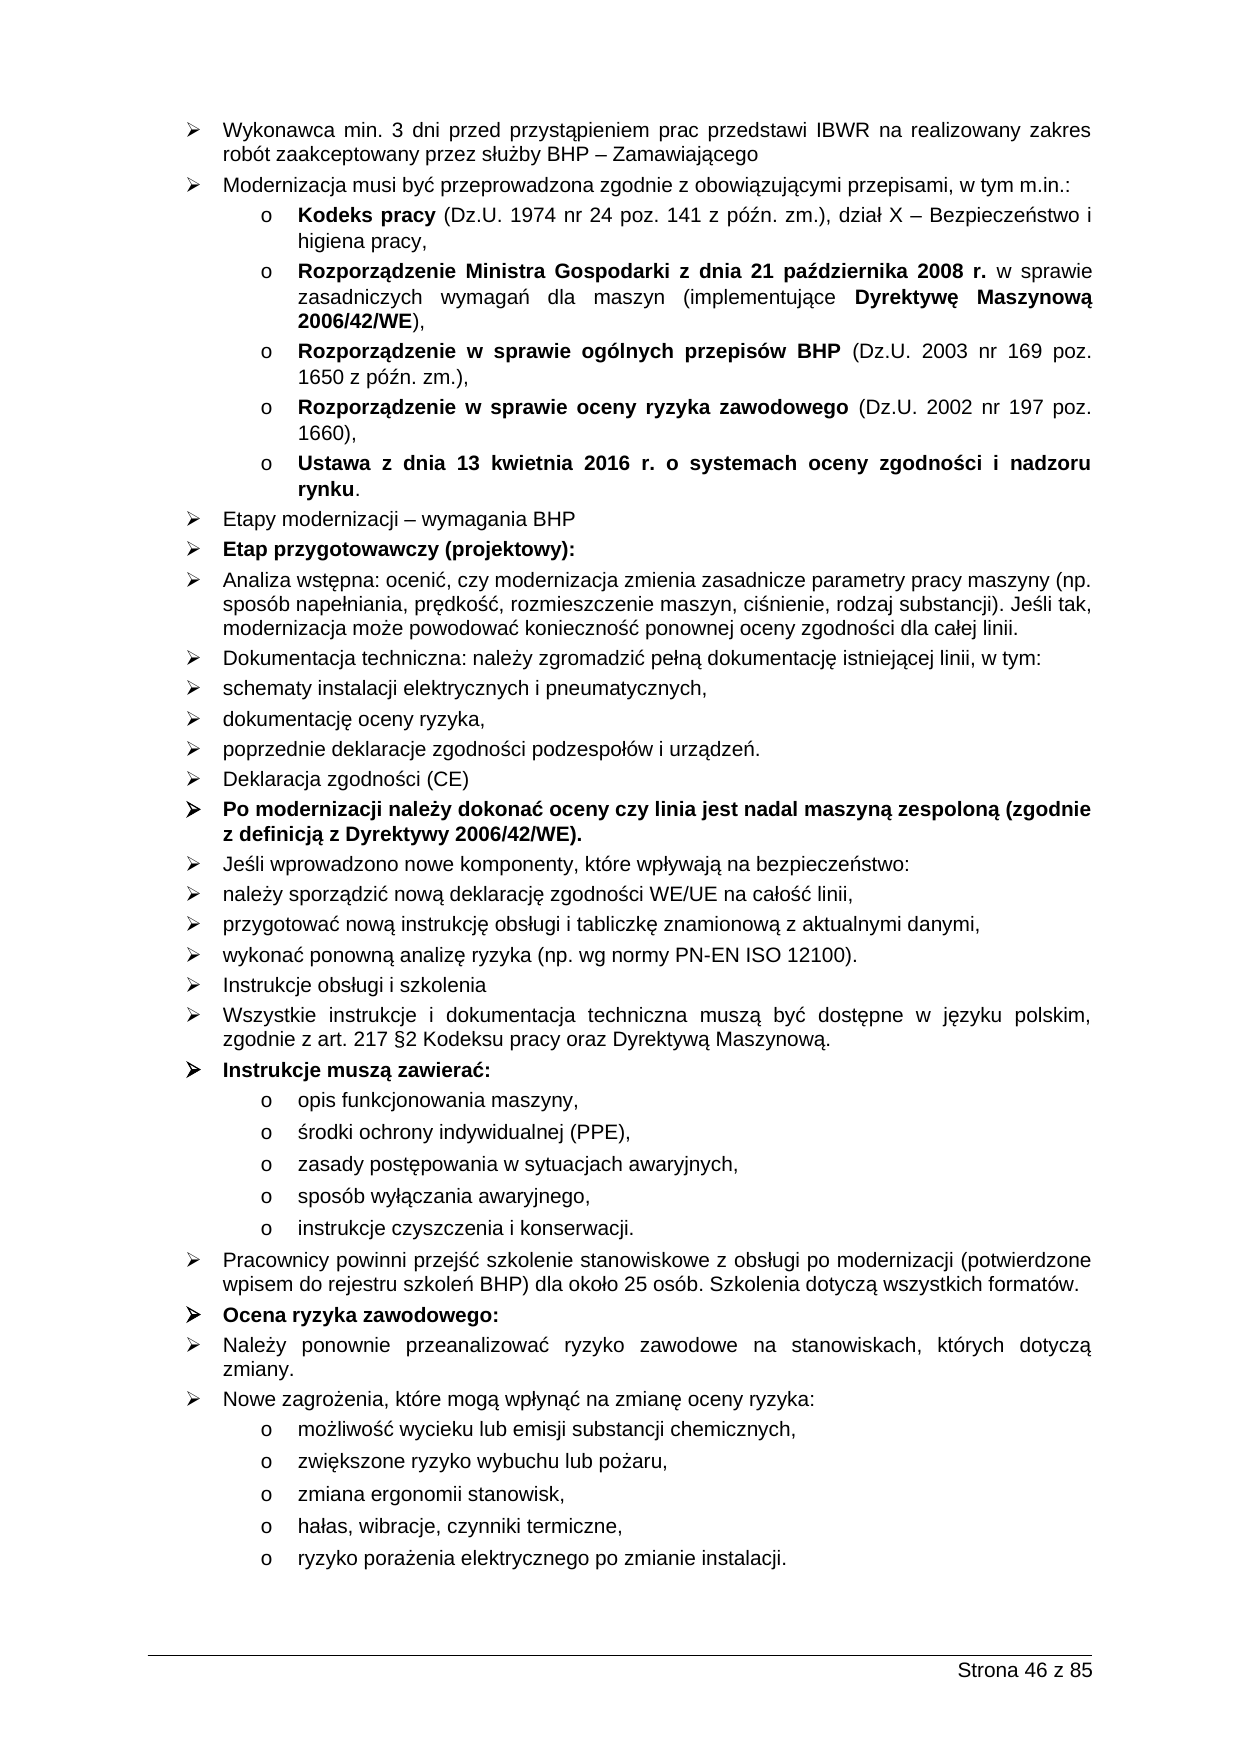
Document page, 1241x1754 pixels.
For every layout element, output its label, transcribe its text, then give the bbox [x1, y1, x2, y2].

list zmiana ergonomii stanowisk, [260, 1481, 1092, 1507]
list wykonać ponowną analizę ryzyka (np. wg normy PN-EN ISO 12100). [185, 942, 1092, 967]
list zasady postępowania w sytuacjach awaryjnych, [260, 1152, 1092, 1178]
list sposób wyłączania awaryjnego, [260, 1184, 1092, 1210]
list przygotować nową instrukcję obsługi i tabliczkę znamionową z aktualnymi danymi, [185, 912, 1092, 936]
list Rozporządzenie w sprawie ogólnych przepisów BHP (Dz.U. 2003 nr 169 poz. 1650 z późn. zm.), [260, 339, 1092, 388]
list Wszystkie instrukcje i dokumentacja techniczna muszą być dostępne w języku polskim, zgodnie z art. 217 §2 Kodeksu pracy oraz Dyrektywą Maszynową. [185, 1003, 1092, 1051]
list Etapy modernizacji – wymagania BHP [185, 507, 1092, 531]
list Nowe zagrożenia, które mogą wpłynąć na zmianę oceny ryzyka: [185, 1387, 1092, 1411]
list ryzyko porażenia elektrycznego po zmianie instalacji. [260, 1546, 1092, 1571]
list Instrukcje muszą zawierać: [185, 1057, 1092, 1081]
list Instrukcje obsługi i szkolenia [185, 973, 1092, 997]
list Analiza wstępna: ocenić, czy modernizacja zmienia zasadnicze parametry pracy maszyny (np. sposób napełniania, prędkość, rozmieszczenie maszyn, ciśnienie, rodzaj substancji). Jeśli tak, modernizacja może powodować konieczność ponownej oceny zgodności dla całej linii. [185, 567, 1092, 639]
list Należy ponownie przeanalizować ryzyko zawodowe na stanowiskach, których dotyczą zmiany. [185, 1333, 1092, 1381]
list Kodeks pracy (Dz.U. 1974 nr 24 poz. 141 z późn. zm.), dział X – Bezpieczeństwo i higiena pracy, [260, 203, 1092, 252]
list Wykonawca min. 3 dni przed przystąpieniem prac przedstawi IBWR na realizowany zakres robót zaakceptowany przez służby BHP – Zamawiającego [185, 118, 1092, 166]
list Modernizacja musi być przeprowadzona zgodnie z obowiązującymi przepisami, w tym m.in.: [185, 172, 1092, 196]
list schematy instalacji elektrycznych i pneumatycznych, [185, 676, 1092, 700]
list możliwość wycieku lub emisji substancji chemicznych, [260, 1417, 1092, 1443]
list instrukcje czyszczenia i konserwacji. [260, 1216, 1092, 1242]
list poprzednie deklaracje zgodności podzespołów i urządzeń. [185, 737, 1092, 761]
list Rozporządzenie Ministra Gospodarki z dnia 21 października 2008 r. w sprawie zasadniczych wymagań dla maszyn (implementujące Dyrektywę Maszynową 2006/42/WE), [260, 259, 1092, 332]
list Deklaracja zgodności (CE) [185, 767, 1092, 791]
list Po modernizacji należy dokonać oceny czy linia jest nadal maszyną zespoloną (zgodnie z definicją z Dyrektywy 2006/42/WE). [185, 797, 1092, 845]
list Dokumentacja techniczna: należy zgromadzić pełną dokumentację istniejącej linii, w tym: [185, 646, 1092, 670]
list dokumentację oceny ryzyka, [185, 706, 1092, 730]
list Pracownicy powinni przejść szkolenie stanowiskowe z obsługi po modernizacji (potwierdzone wpisem do rejestru szkoleń BHP) dla około 25 osób. Szkolenia dotyczą wszystkich formatów. [185, 1248, 1092, 1296]
list środki ochrony indywidualnej (PPE), [260, 1120, 1092, 1146]
list zwiększone ryzyko wybuchu lub pożaru, [260, 1449, 1092, 1475]
list hałas, wibracje, czynniki termiczne, [260, 1513, 1092, 1539]
list opis funkcjonowania maszyny, [260, 1088, 1092, 1113]
list Ustawa z dnia 13 kwietnia 2016 r. o systemach oceny zgodności i nadzoru rynku. [260, 451, 1092, 501]
list Etap przygotowawczy (projektowy): [185, 537, 1092, 561]
list Ocena ryzyka zawodowego: [185, 1302, 1092, 1326]
list Jeśli wprowadzono nowe komponenty, które wpływają na bezpieczeństwo: [185, 852, 1092, 876]
list Rozporządzenie w sprawie oceny ryzyka zawodowego (Dz.U. 2002 nr 197 poz. 1660), [260, 395, 1092, 444]
list należy sporządzić nową deklarację zgodności WE/UE na całość linii, [185, 882, 1092, 906]
